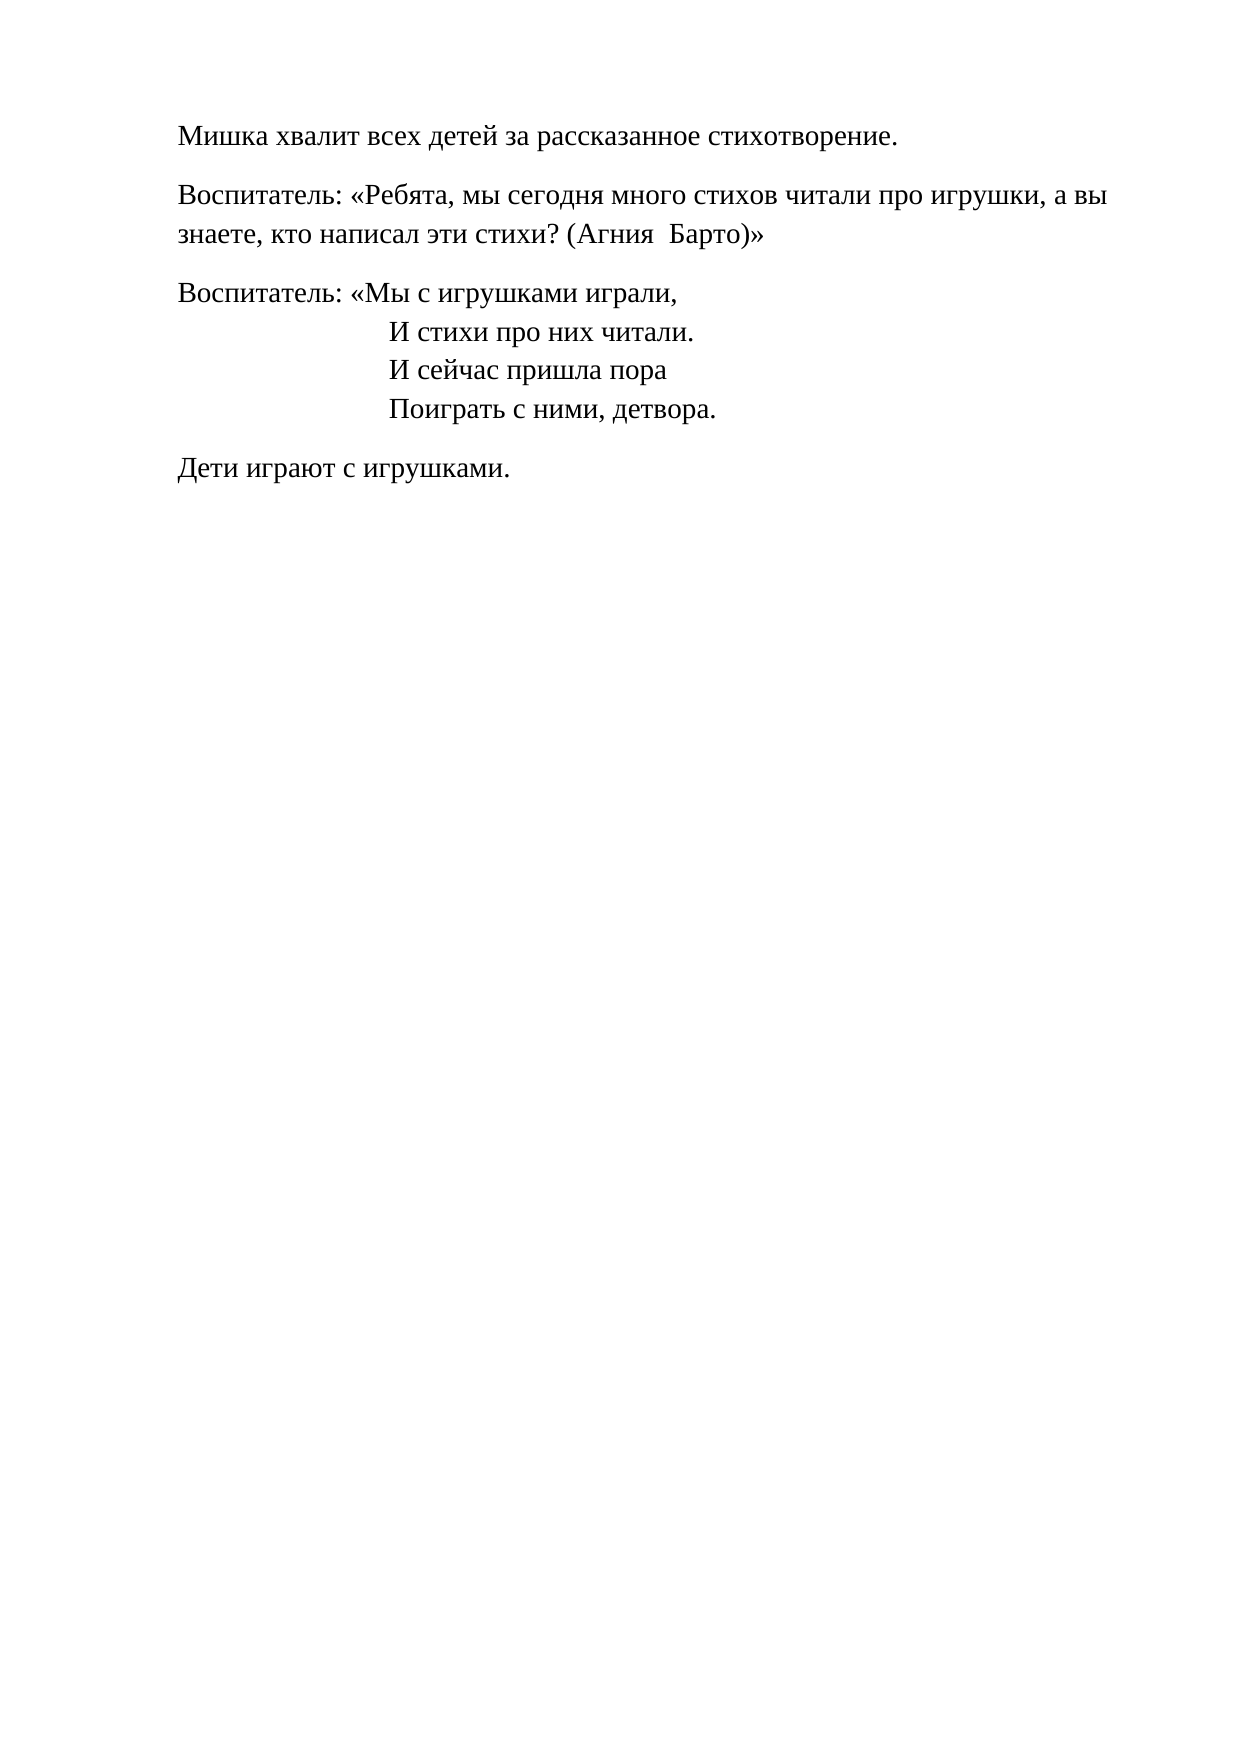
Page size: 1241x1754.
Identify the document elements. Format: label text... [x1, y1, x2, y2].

text Воспитатель: «Мы с игрушками играли, И стихи про них читали. И сейчас пришла пора Поиграть с ними, детвора. [177, 275, 1152, 424]
text Мишка хвалит всех детей за рассказанное стихотворение. [177, 118, 1152, 152]
text Воспитатель: «Ребята, мы сегодня много стихов читали про игрушки, а вы знаете, кто написал эти стихи? (Агния Барто)» [177, 177, 1152, 249]
text Дети играют с игрушками. [177, 450, 1152, 484]
